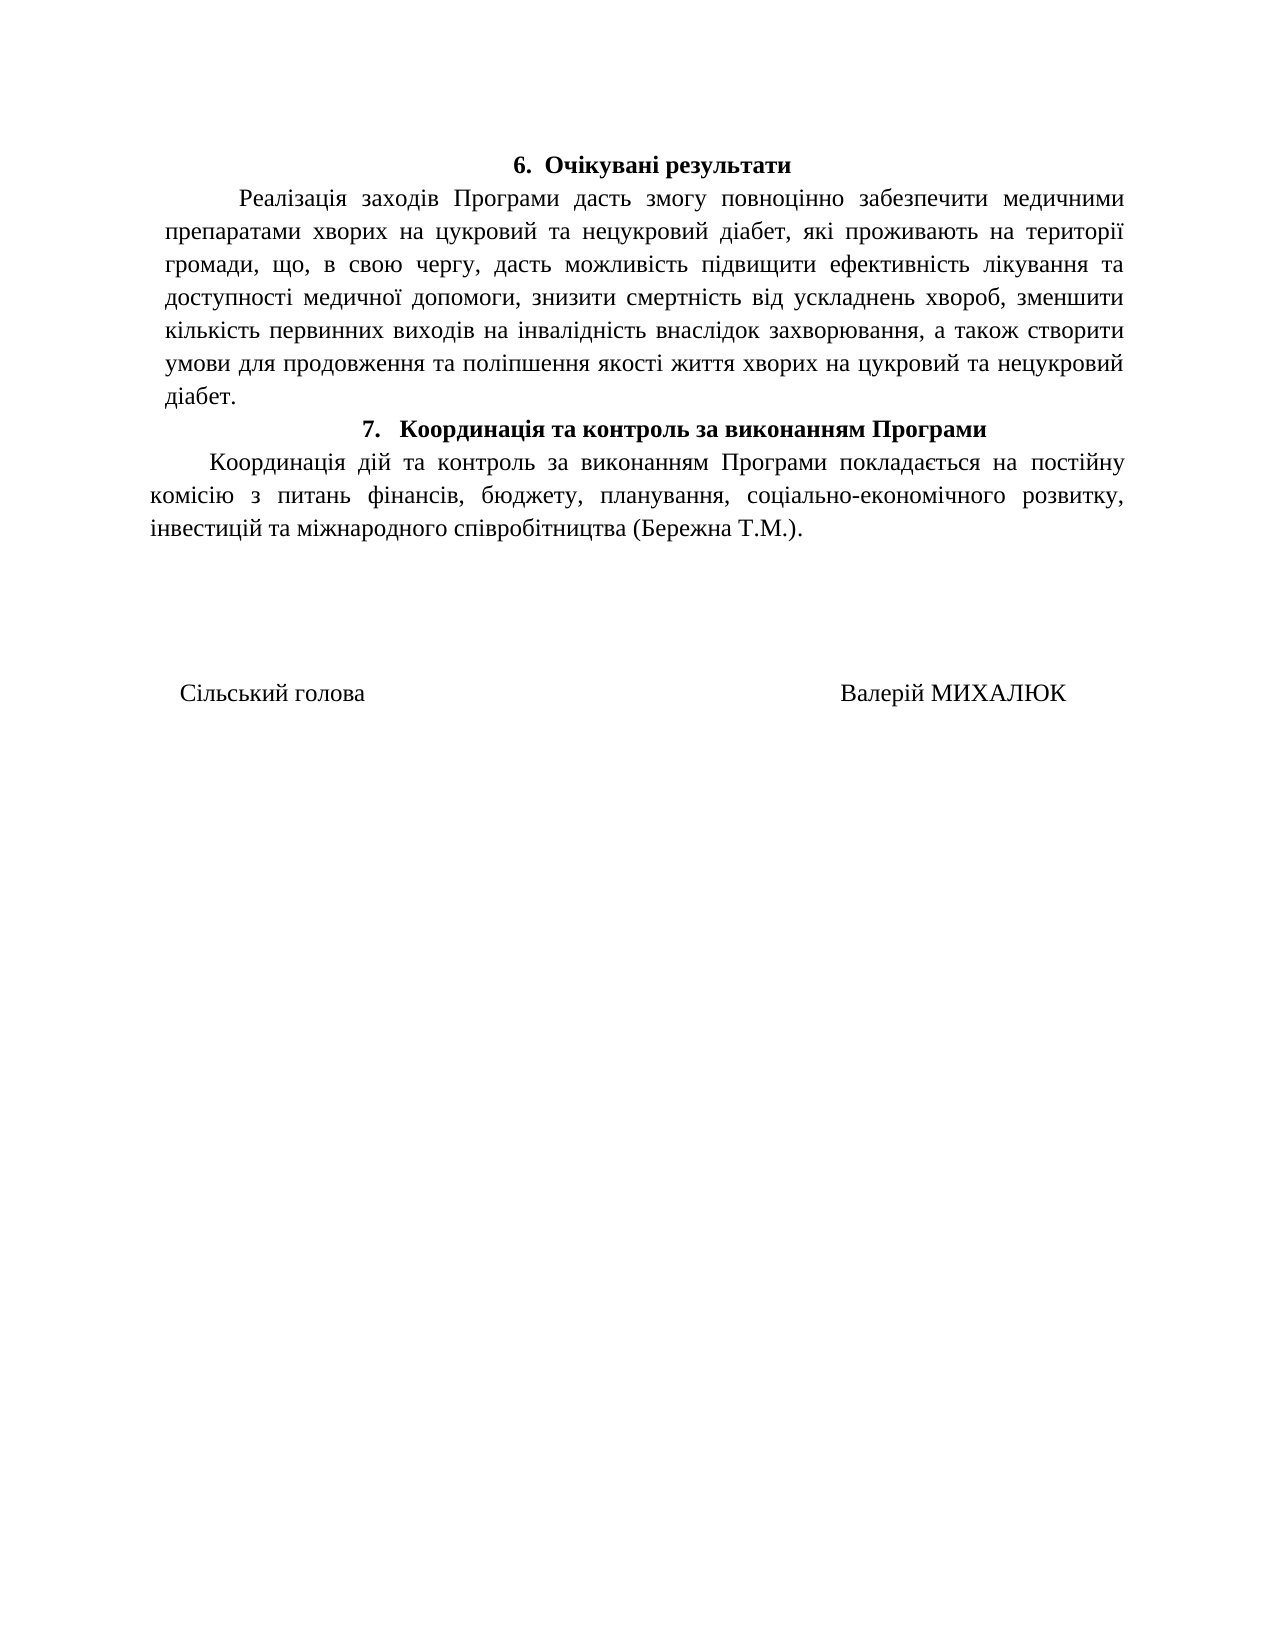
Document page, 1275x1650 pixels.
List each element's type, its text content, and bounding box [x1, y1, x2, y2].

text Координація дій та контроль за виконанням Програми покладається на постійну комісію з питань фінансів, бюджету, планування, соціально-економічного розвитку, інвестицій та міжнародного співробітництва (Бережна Т.М.). [150, 447, 1125, 542]
text Сільський голова Валерій МИХАЛЮК [165, 678, 1125, 707]
list Координація та контроль за виконанням Програми [224, 414, 1125, 443]
text 6. Очікувані результати [165, 150, 1125, 179]
text Реалізація заходів Програми дасть змогу повноцінно забезпечити медичними препаратами хворих на цукровий та нецукровий діабет, які проживають на території громади, що, в свою чергу, дасть можливість підвищити ефективність лікування та доступності медичної допомоги, знизити смертність від ускладнень хвороб, зменшити кількість первинних виходів на інвалідність внаслідок захворювання, а також створити умови для продовження та поліпшення якості життя хворих на цукровий та нецукровий діабет. [165, 377, 1125, 410]
text Реалізація заходів Програми дасть змогу повноцінно забезпечити медичними препаратами хворих на цукровий та нецукровий діабет, які проживають на території громади, що, в свою чергу, дасть можливість підвищити ефективність лікування та доступності медичної допомоги, знизити смертність від ускладнень хвороб, зменшити кількість первинних виходів на інвалідність внаслідок захворювання, а також створити умови для продовження та поліпшення якості життя хворих на цукровий та нецукровий діабет. [165, 183, 1125, 216]
